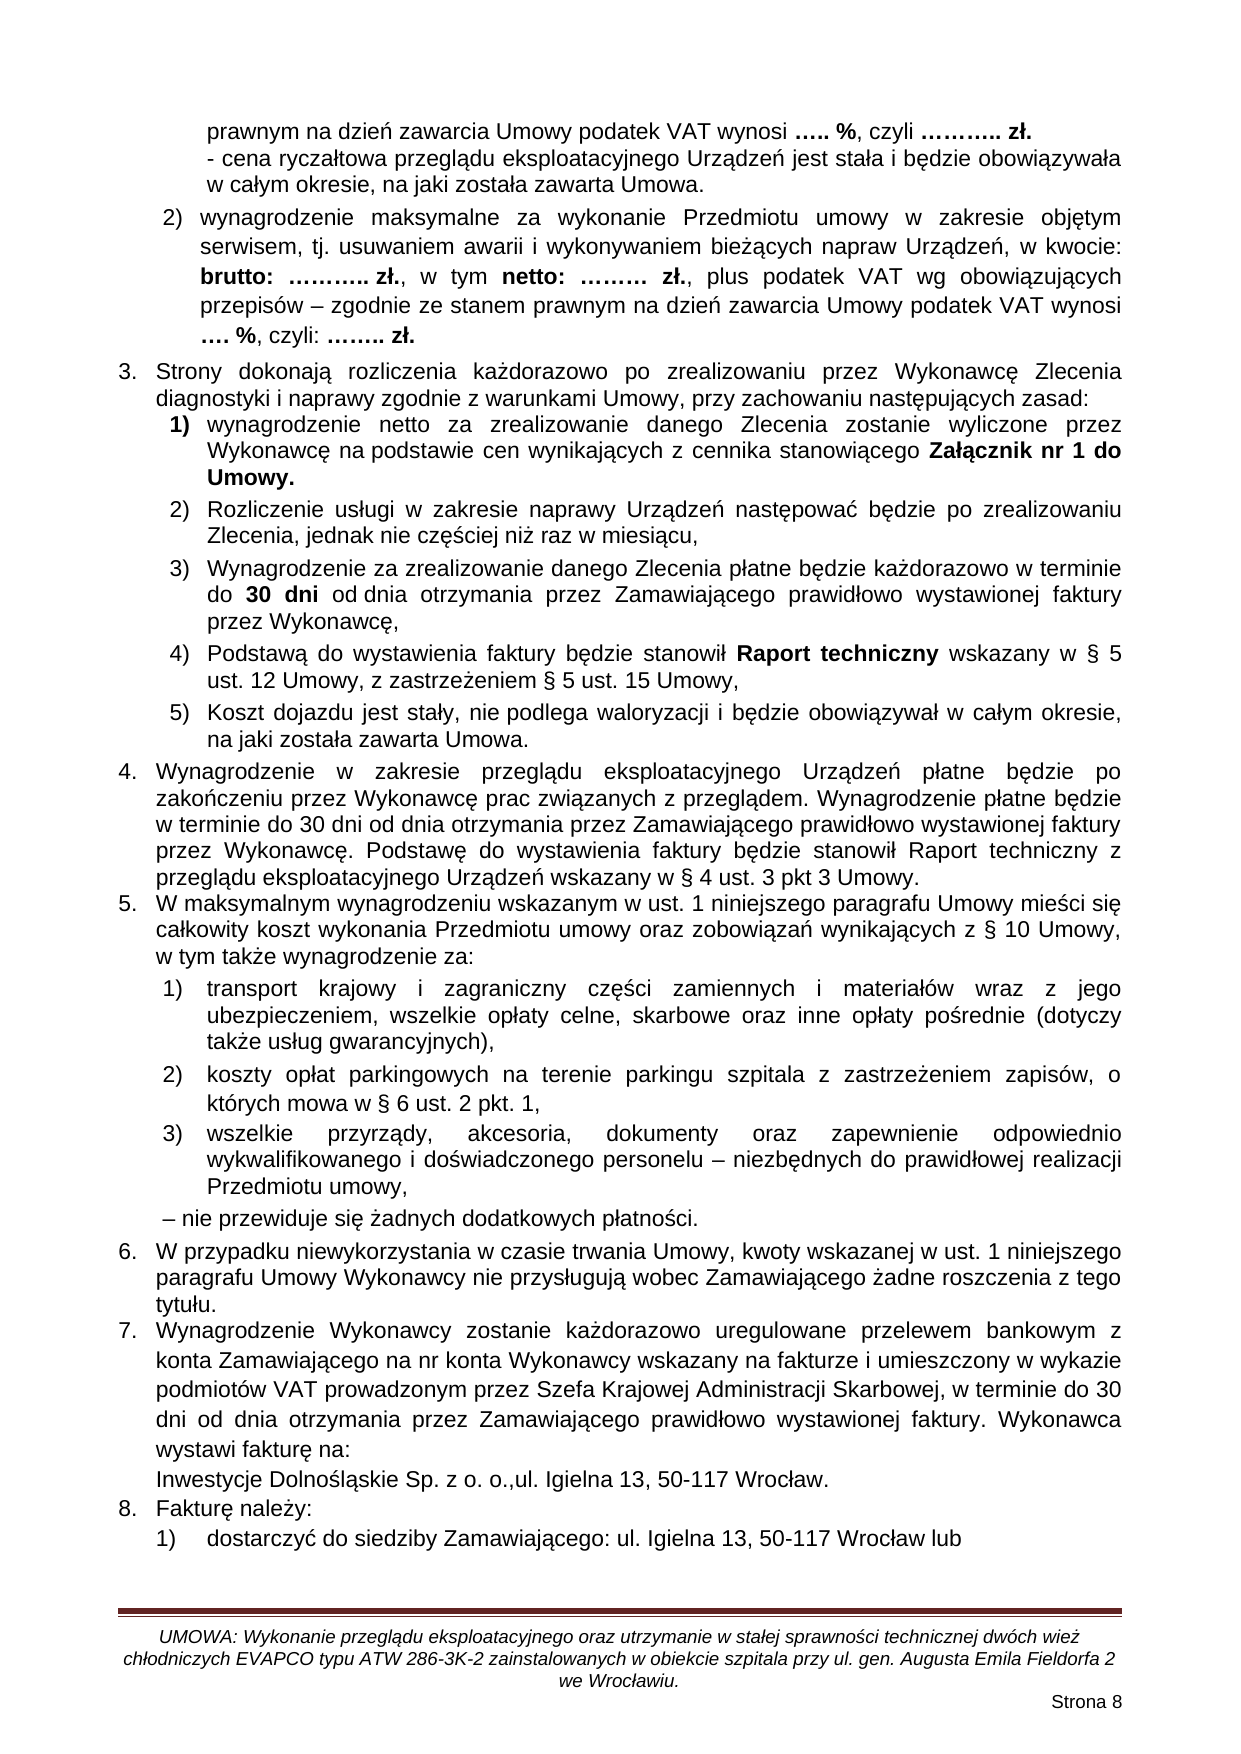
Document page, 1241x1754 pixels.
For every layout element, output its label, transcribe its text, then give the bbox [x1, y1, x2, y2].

list 1) dostarczyć do siedziby Zamawiającego: ul. Igielna 13, 50-117 Wrocław lub [156, 1525, 1122, 1551]
list Fakturę należy: [118, 1495, 1122, 1522]
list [162, 118, 1122, 144]
list Wynagrodzenie w zakresie przeglądu eksploatacyjnego Urządzeń płatne będzie po zakończeniu przez Wykonawcę prac związanych z przeglądem. Wynagrodzenie płatne będzie w terminie do 30 dni od dnia otrzymania przez Zamawiającego prawidłowo wystawionej faktury przez Wykonawcę. Podstawę do wystawienia faktury będzie stanowił Raport techniczny z przeglądu eksploatacyjnego Urządzeń wskazany w § 4 ust. 3 pkt 3 Umowy. [118, 758, 1122, 890]
list transport krajowy i zagraniczny części zamiennych i materiałów wraz z jego ubezpieczeniem, wszelkie opłaty celne, skarbowe oraz inne opłaty pośrednie (dotyczy także usług gwarancyjnych), [162, 975, 1122, 1054]
list Koszt dojazdu jest stały, nie podlega waloryzacji i będzie obowiązywał w całym okresie, na jaki została zawarta Umowa. [169, 699, 1122, 752]
list W maksymalnym wynagrodzeniu wskazanym w ust. 1 niniejszego paragrafu Umowy mieści się całkowity koszt wykonania Przedmiotu umowy oraz zobowiązań wynikających z § 10 Umowy, w tym także wynagrodzenie za: [118, 890, 1122, 969]
list Rozliczenie usługi w zakresie naprawy Urządzeń następować będzie po zrealizowaniu Zlecenia, jednak nie częściej niż raz w miesiącu, [169, 496, 1122, 549]
list wszelkie przyrządy, akcesoria, dokumenty oraz zapewnienie odpowiednio wykwalifikowanego i doświadczonego personelu – niezbędnych do prawidłowej realizacji Przedmiotu umowy, [162, 1120, 1122, 1199]
text - cena ryczałtowa przeglądu eksploatacyjnego Urządzeń jest stała i będzie obowiązywała w całym okresie, na jaki została zawarta Umowa. [207, 144, 1122, 197]
list Inwestycje Dolnośląskie Sp. z o. o.,ul. Igielna 13, 50-117 Wrocław. [156, 1466, 1122, 1492]
text – nie przewiduje się żadnych dodatkowych płatności. [162, 1205, 1122, 1232]
list wynagrodzenie netto za zrealizowanie danego Zlecenia zostanie wyliczone przez Wykonawcę na podstawie cen wynikających z cennika stanowiącego Załącznik nr 1 do Umowy. [169, 411, 1122, 490]
list wynagrodzenie maksymalne za wykonanie Przedmiotu umowy w zakresie objętym serwisem, tj. usuwaniem awarii i wykonywaniem bieżących napraw Urządzeń, w kwocie: brutto: ……….. zł., w tym netto: ……… zł., plus podatek VAT wg obowiązujących przepisów – zgodnie ze stanem prawnym na dzień zawarcia Umowy podatek VAT wynosi …. %, czyli: …….. zł. [162, 203, 1122, 348]
list Strony dokonają rozliczenia każdorazowo po zrealizowaniu przez Wykonawcę Zlecenia diagnostyki i naprawy zgodnie z warunkami Umowy, przy zachowaniu następujących zasad: [118, 358, 1122, 411]
list Wynagrodzenie Wykonawcy zostanie każdorazowo uregulowane przelewem bankowym z konta Zamawiającego na nr konta Wykonawcy wskazany na fakturze i umieszczony w wykazie podmiotów VAT prowadzonym przez Szefa Krajowej Administracji Skarbowej, w terminie do 30 dni od dnia otrzymania przez Zamawiającego prawidłowo wystawionej faktury. Wykonawca wystawi fakturę na: [118, 1317, 1122, 1462]
list W przypadku niewykorzystania w czasie trwania Umowy, kwoty wskazanej w ust. 1 niniejszego paragrafu Umowy Wykonawcy nie przysługują wobec Zamawiającego żadne roszczenia z tego tytułu. [118, 1238, 1122, 1317]
list Podstawą do wystawienia faktury będzie stanowił Raport techniczny wskazany w § 5 ust. 12 Umowy, z zastrzeżeniem § 5 ust. 15 Umowy, [169, 640, 1122, 693]
list koszty opłat parkingowych na terenie parkingu szpitala z zastrzeżeniem zapisów, o których mowa w § 6 ust. 2 pkt. 1, [162, 1061, 1122, 1117]
list Wynagrodzenie za zrealizowanie danego Zlecenia płatne będzie każdorazowo w terminie do 30 dni od dnia otrzymania przez Zamawiającego prawidłowo wystawionej faktury przez Wykonawcę, [169, 555, 1122, 634]
